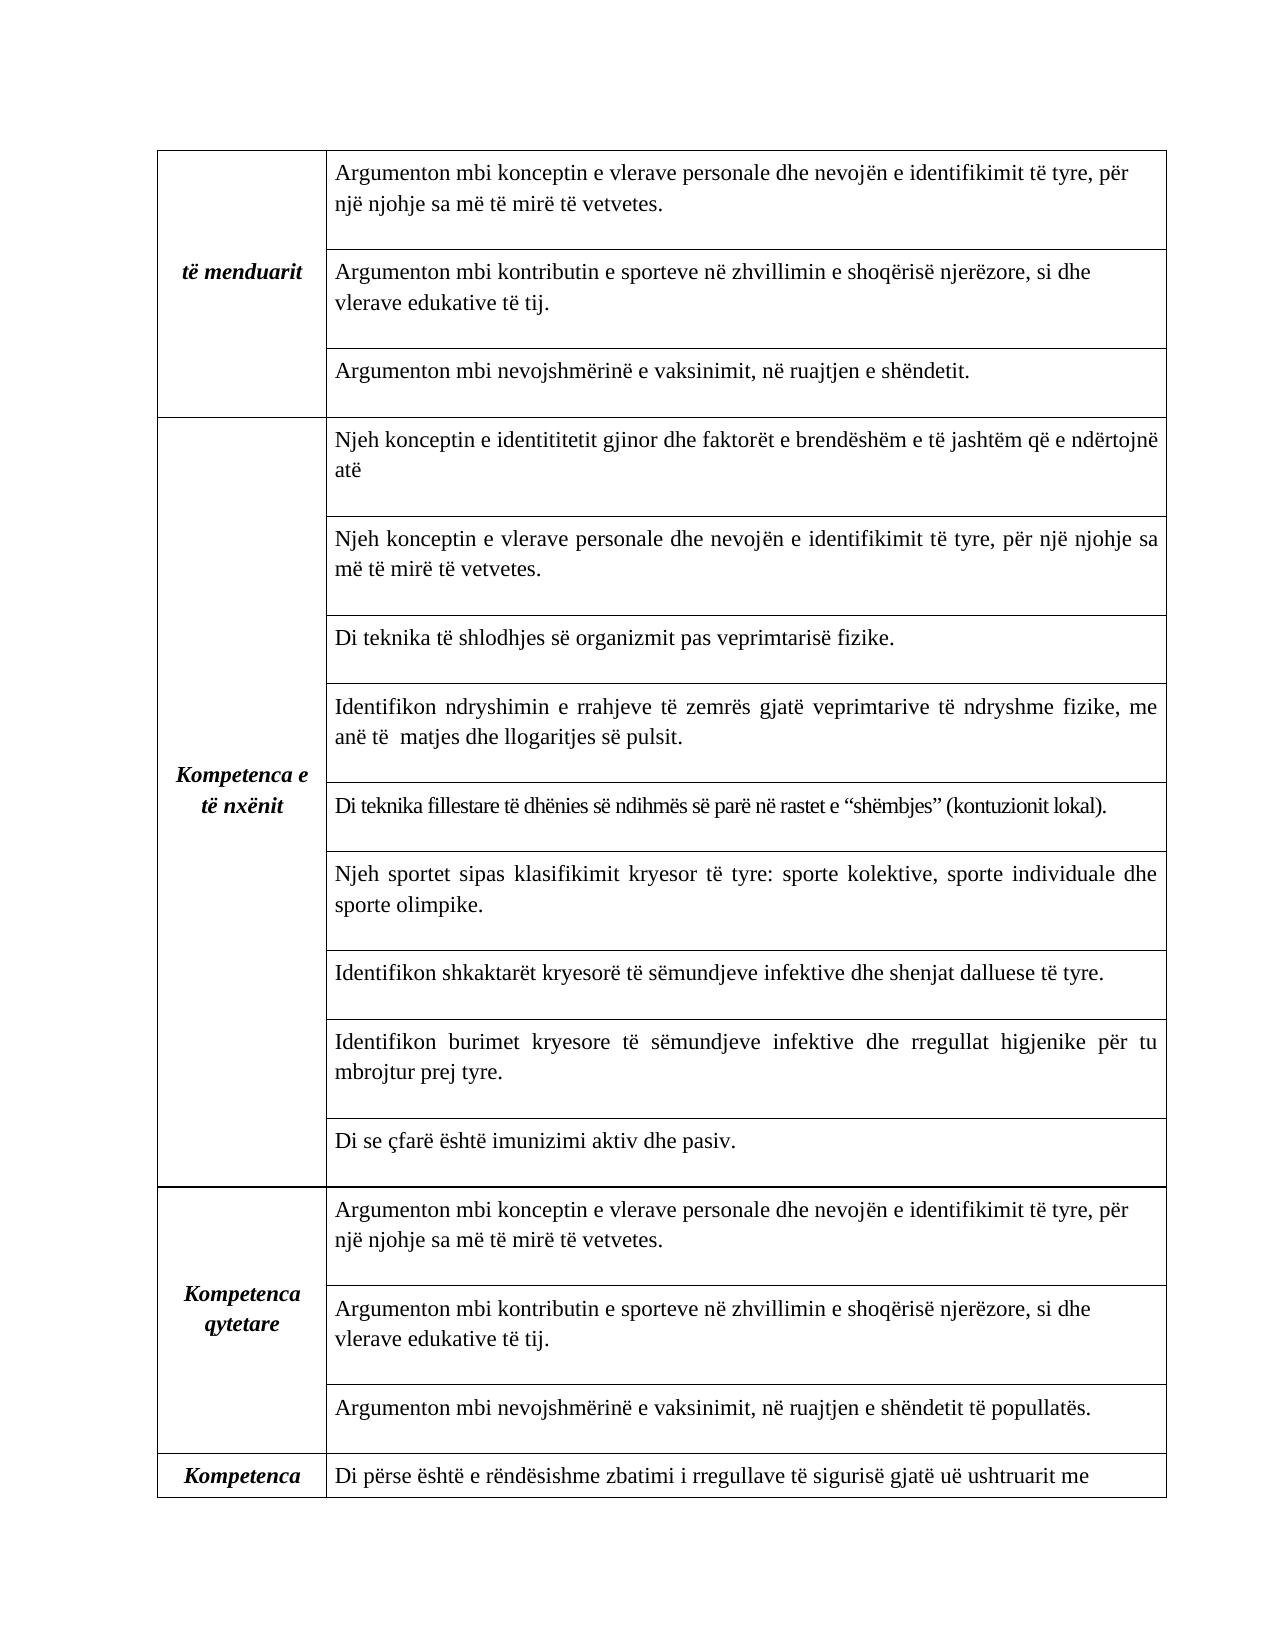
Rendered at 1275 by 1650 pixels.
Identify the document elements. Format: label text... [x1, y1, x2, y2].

table_cell Njeh sportet sipas klasifikimit kryesor të tyre: sporte kolektive, sporte individuale dhe sporte olimpike. [327, 852, 1166, 950]
table_cell Argumenton mbi konceptin e vlerave personale dhe nevojën e identifikimit të tyre, për një njohje sa më të mirë të vetvetes. [327, 151, 1166, 249]
table_cell Identifikon shkaktarët kryesorë të sëmundjeve infektive dhe shenjat dalluese të tyre. [327, 951, 1166, 1019]
table_cell Di teknika fillestare të dhënies së ndihmës së parë në rastet e “shëmbjes” (kontuzionit lokal). [327, 783, 1166, 851]
table_cell Identifikon burimet kryesore të sëmundjeve infektive dhe rregullat higjenike për tu mbrojtur prej tyre. [327, 1020, 1166, 1118]
table_cell Di se çfarë është imunizimi aktiv dhe pasiv. [327, 1119, 1166, 1186]
table_cell Njeh konceptin e vlerave personale dhe nevojën e identifikimit të tyre, për një njohje sa më të mirë të vetvetes. [327, 517, 1166, 614]
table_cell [327, 1454, 1166, 1497]
table_cell Argumenton mbi nevojshmërinë e vaksinimit, në ruajtjen e shëndetit. [327, 349, 1166, 417]
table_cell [158, 1454, 326, 1497]
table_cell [158, 151, 326, 417]
table_cell Argumenton mbi kontributin e sporteve në zhvillimin e shoqërisë njerëzore, si dhe vlerave edukative të tij. [327, 250, 1166, 348]
table_cell Argumenton mbi konceptin e vlerave personale dhe nevojën e identifikimit të tyre, për një njohje sa më të mirë të vetvetes. [327, 1188, 1166, 1285]
table_cell Di teknika të shlodhjes së organizmit pas veprimtarisë fizike. [327, 616, 1166, 683]
table_cell Njeh konceptin e identititetit gjinor dhe faktorët e brendëshëm e të jashtëm që e ndërtojnë atë [327, 418, 1166, 516]
table_cell Kompetenca e të nxënit [158, 418, 326, 1186]
table_cell Argumenton mbi kontributin e sporteve në zhvillimin e shoqërisë njerëzore, si dhe vlerave edukative të tij. [327, 1286, 1166, 1384]
table_cell Identifikon ndryshimin e rrahjeve të zemrës gjatë veprimtarive të ndryshme fizike, me anë të matjes dhe llogaritjes së pulsit. [327, 684, 1166, 782]
table_cell Kompetenca qytetare [158, 1188, 326, 1453]
table_cell Argumenton mbi nevojshmërinë e vaksinimit, në ruajtjen e shëndetit të popullatës. [327, 1385, 1166, 1453]
